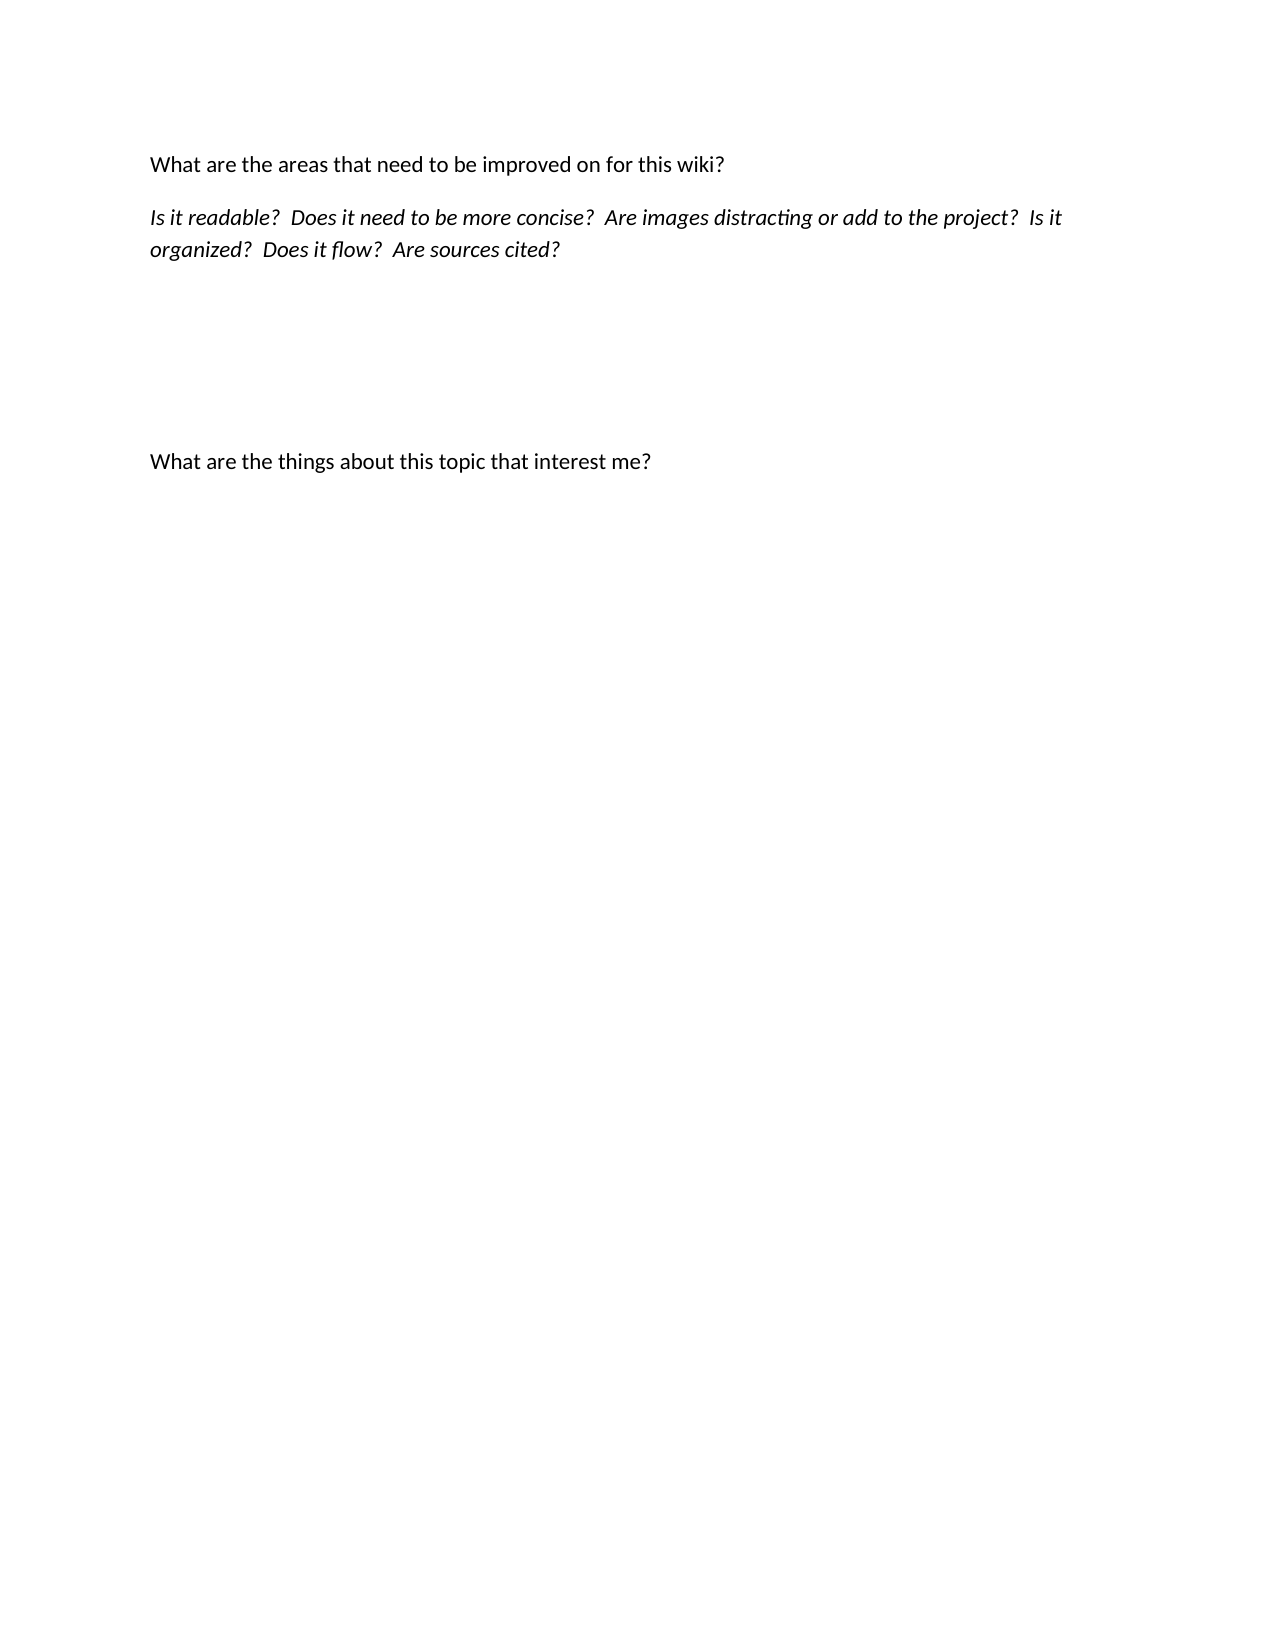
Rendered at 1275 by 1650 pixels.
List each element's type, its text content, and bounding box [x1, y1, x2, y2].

text What are the things about this topic that interest me? [150, 447, 1125, 475]
text What are the areas that need to be improved on for this wiki? [150, 150, 1125, 178]
text Is it readable? Does it need to be more concise? Are images distracting or add to the project? Is it organized? Does it flow? Are sources cited? [150, 203, 1125, 263]
